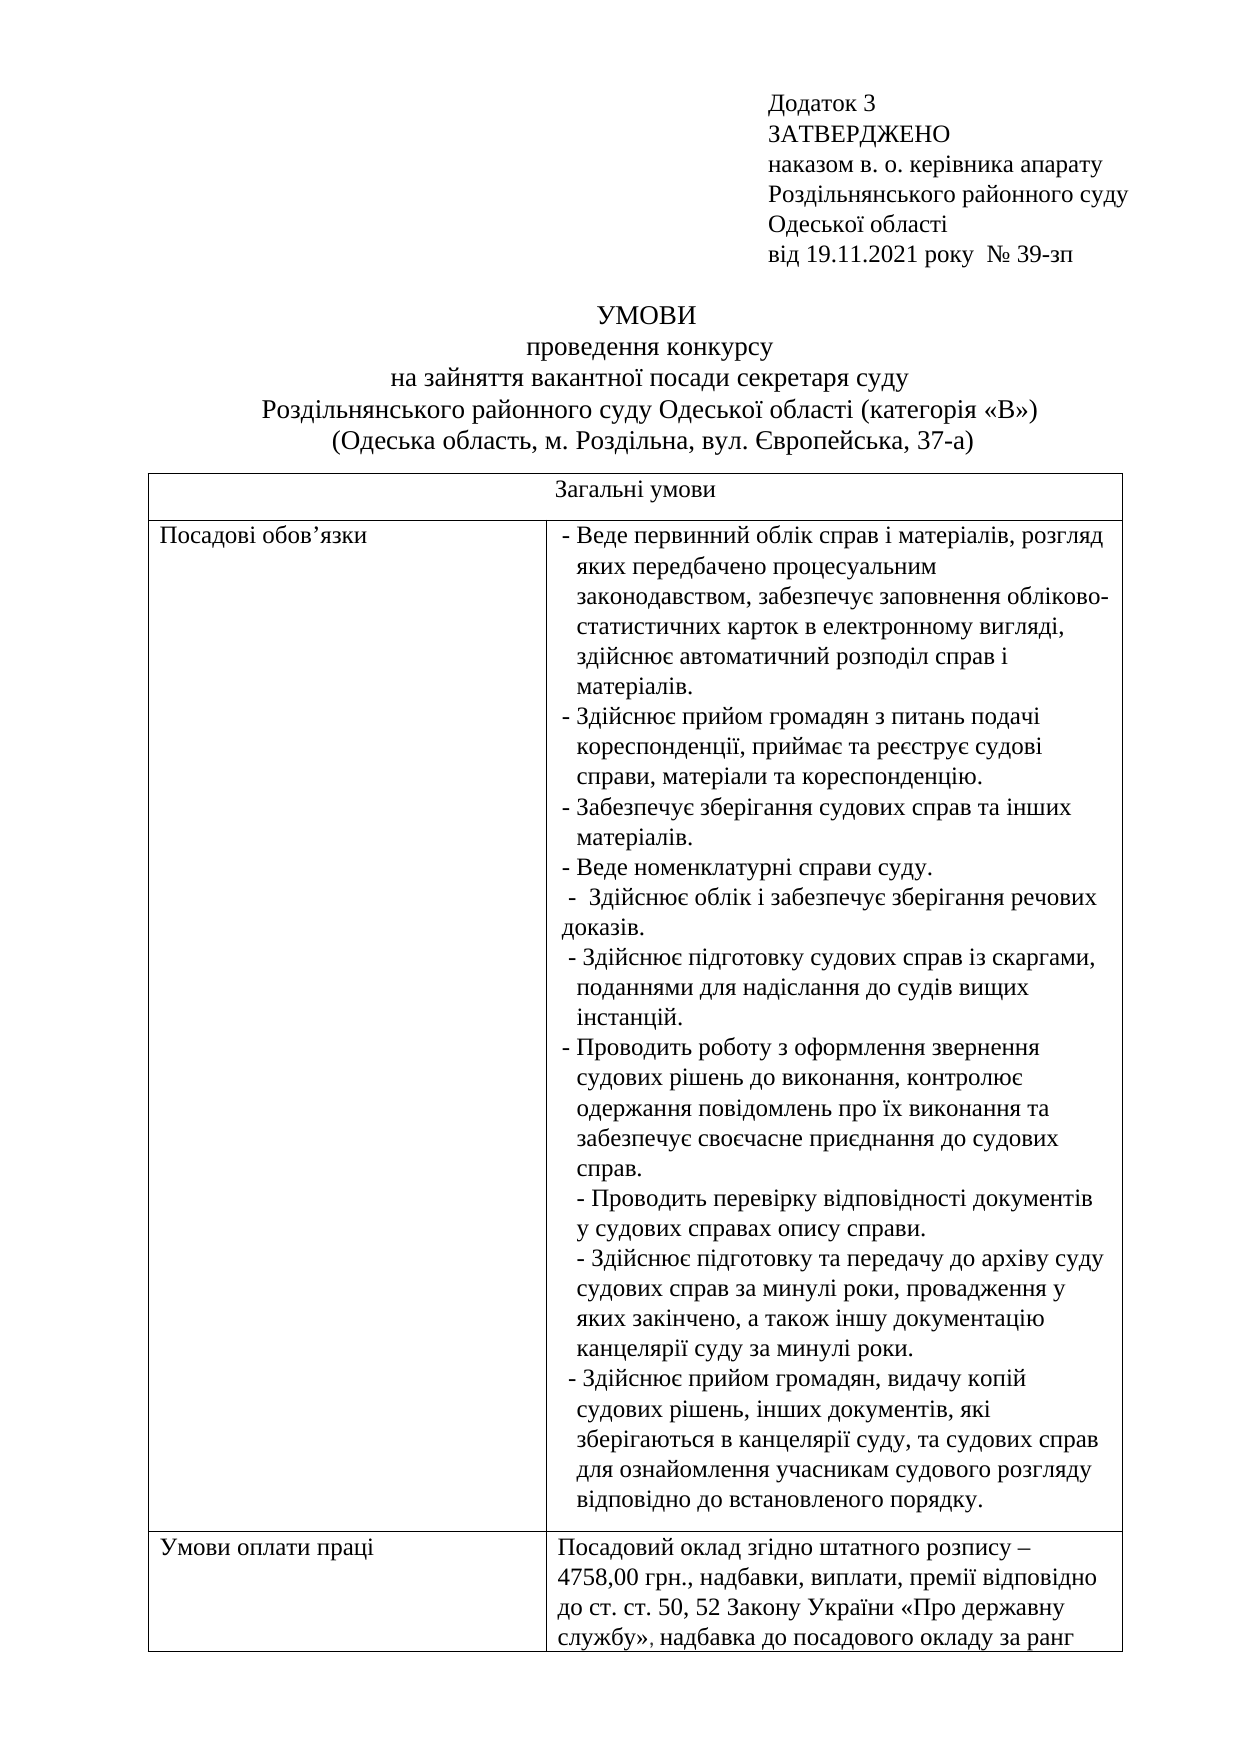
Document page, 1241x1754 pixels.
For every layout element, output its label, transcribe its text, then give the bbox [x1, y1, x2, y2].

text наказом в. о. керівника апарату Роздільнянського районного суду Одеської області [768, 149, 1152, 238]
text УМОВИ проведення конкурсу [148, 299, 1152, 362]
text Додаток 3 [768, 88, 1152, 117]
text від 19.11.2021 року № 39-зп [768, 239, 1152, 268]
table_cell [547, 1532, 1122, 1651]
text Роздільнянського районного суду Одеської області (категорія «В») [148, 393, 1152, 424]
text на зайняття вакантної посади секретаря суду [148, 362, 1152, 393]
text ЗАТВЕРДЖЕНО [768, 119, 1152, 147]
table_cell Умови оплати праці [149, 1532, 546, 1651]
table_cell Посадові обов’язки [149, 521, 546, 1531]
text (Одеська область, м. Роздільна, вул. Європейська, 37-а) [148, 424, 1152, 455]
table_cell - Веде первинний облік справ і матеріалів, розгляд яких передбачено процесуальним законодавством, забезпечує заповнення обліково-статистичних карток в електронному вигляді, здійснює автоматичний розподіл справ і матеріалів. - Здійснює прийом громадян з питань подачі кореспонденції, приймає та реєструє судові справи, матеріали та кореспонденцію. - Забезпечує зберігання судових справ та інших матеріалів. - Веде номенклатурні справи суду. - Здійснює облік і забезпечує зберігання речових доказів. - Здійснює підготовку судових справ із скаргами, поданнями для надіслання до судів вищих інстанцій. - Проводить роботу з оформлення звернення судових рішень до виконання, контролює одержання повідомлень про їх виконання та забезпечує своєчасне приєднання до судових справ. - Проводить перевірку відповідності документів у судових справах опису справи. - Здійснює підготовку та передачу до архіву суду судових справ за минулі роки, провадження у яких закінчено, а також іншу документацію канцелярії суду за минулі роки. - Здійснює прийом громадян, видачу копій судових рішень, інших документів, які зберігаються в канцелярії суду, та судових справ для ознайомлення учасникам судового розгляду відповідно до встановленого порядку. [547, 521, 1122, 1531]
table_header Загальні умови [149, 474, 1122, 519]
